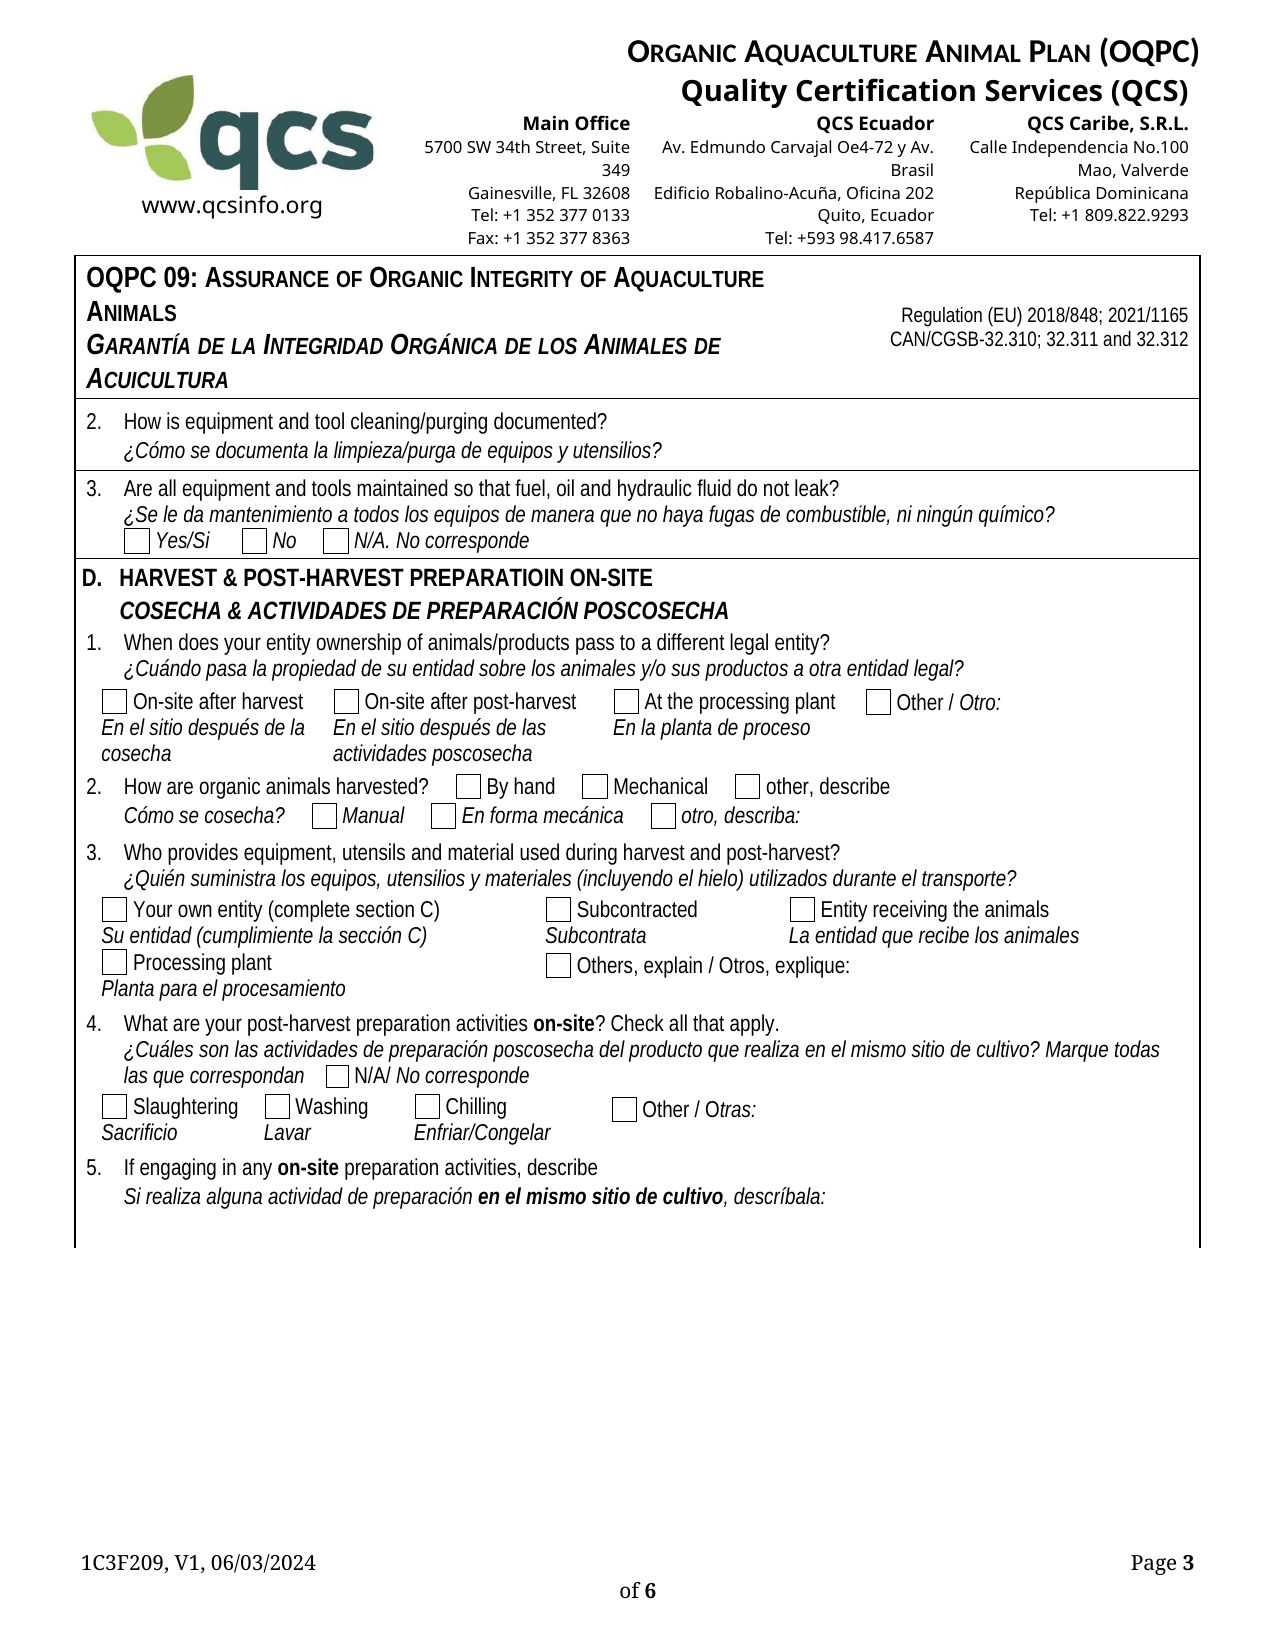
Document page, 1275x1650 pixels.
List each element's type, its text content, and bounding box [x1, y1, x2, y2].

table_cell HARVEST & POST-HARVEST PREPARATIOIN ON-SITE COSECHA & ACTIVIDADES DE PREPARACIÓN POSCOSECHA When does your entity ownership of animals/products pass to a different legal entity? ¿Cuándo pasa la propiedad de su entidad sobre los animales y/o sus productos a otra entidad legal? How are organic animals harvested? By hand Mechanical other, describe Cómo se cosecha? Manual En forma mecánica otro, describa: Who provides equipment, utensils and material used during harvest and post-harvest? ¿Quién suministra los equipos, utensilios y materiales (incluyendo el hielo) utilizados durante el transporte? What are your post-harvest preparation activities on-site? Check all that apply. ¿Cuáles son las actividades de preparación poscosecha del producto que realiza en el mismo sitio de cultivo? Marque todas las que correspondan N/A/ No corresponde If engaging in any on-site preparation activities, describe Si realiza alguna actividad de preparación en el mismo sitio de cultivo, descríbala: [76, 559, 1199, 1248]
picture [91, 75, 374, 190]
table_cell Are all equipment and tools maintained so that fuel, oil and hydraulic fluid do not leak? ¿Se le da mantenimiento a todos los equipos de manera que no haya fugas de combustible, ni ningún químico? Yes/Si No N/A. No corresponde [76, 471, 1199, 558]
table_header Regulation (EU) 2018/848; 2021/1165 CAN/CGSB-32.310; 32.311 and 32.312 [871, 256, 1199, 398]
table_header OQPC 09: Assurance of Organic Integrity of Aquaculture Animals Garantía de la Integridad Orgánica de los Animales de Acuicultura [76, 256, 871, 398]
